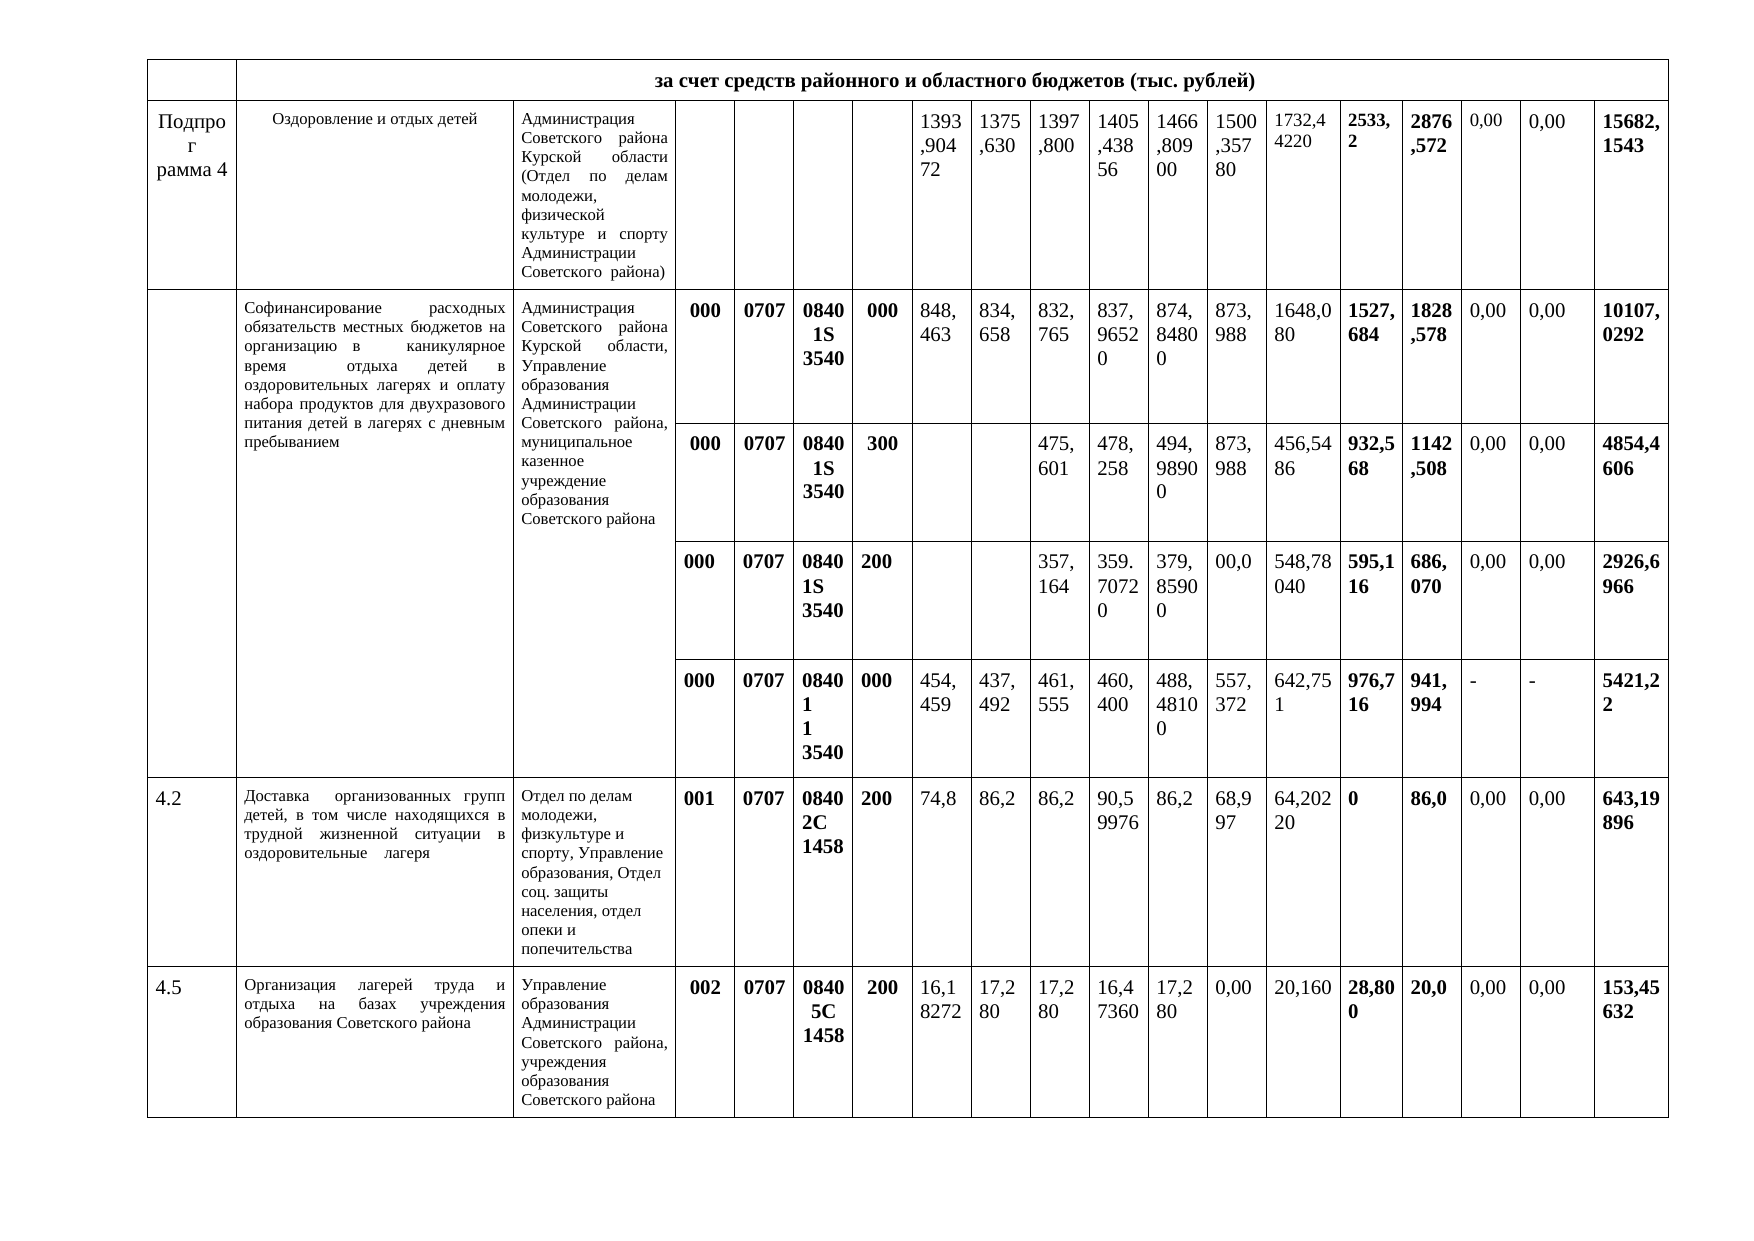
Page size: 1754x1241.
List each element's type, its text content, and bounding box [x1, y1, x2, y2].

table_cell 000 [676, 660, 734, 777]
table_cell 86,2 [1031, 778, 1089, 966]
table_cell 0707 [735, 660, 793, 777]
table_cell 437,492 [972, 660, 1030, 777]
table_cell 000 [853, 290, 912, 422]
table_cell 832,765 [1031, 290, 1089, 422]
table_cell 456,5486 [1267, 424, 1340, 541]
table_cell 2876,572 [1403, 101, 1461, 289]
table_cell Администрация Советского района Курской области (Отдел по делам молодежи, физической культуре и спорту Администрации Советского района) [514, 101, 675, 289]
table_cell 0707 [735, 542, 793, 659]
table_cell 1393,90472 [913, 101, 971, 289]
table_cell 874,84800 [1149, 290, 1207, 422]
table_cell 08402С 1458 [794, 778, 852, 966]
table_cell 1397,800 [1031, 101, 1089, 289]
table_cell - [1521, 660, 1594, 777]
table_cell 1648,080 [1267, 290, 1340, 422]
table_cell Оздоровление и отдых детей [237, 101, 513, 289]
table_cell 0,00 [1208, 967, 1266, 1117]
table_cell 837,96520 [1090, 290, 1148, 422]
table_cell 0,00 [1462, 967, 1520, 1117]
table_cell 932,568 [1341, 424, 1402, 541]
table_cell 000 [676, 290, 734, 422]
table_cell 0,00 [1462, 101, 1520, 289]
table_cell 976,716 [1341, 660, 1402, 777]
table_cell 86,2 [1149, 778, 1207, 966]
table_cell 00,0 [1208, 542, 1266, 659]
table_cell 475,601 [1031, 424, 1089, 541]
table_cell [853, 101, 912, 289]
table_cell Администрация Советского района Курской области, Управление образования Администрации Советского района, муниципальное казенное учреждение образования Советского района [514, 290, 675, 777]
table_cell 1732,44220 [1267, 101, 1340, 289]
table_cell 17,280 [1149, 967, 1207, 1117]
table_cell 357,164 [1031, 542, 1089, 659]
table_cell 000 [676, 424, 734, 541]
table_cell 08401S 3540 [794, 290, 852, 422]
table_cell 0 [1341, 778, 1402, 966]
table_cell 0,00 [1521, 290, 1594, 422]
table_cell 68,997 [1208, 778, 1266, 966]
table_cell [148, 60, 236, 100]
table_cell 686,070 [1403, 542, 1461, 659]
table_cell 494,98900 [1149, 424, 1207, 541]
table_cell - [1462, 660, 1520, 777]
table_cell 17,280 [1031, 967, 1089, 1117]
table_cell 873,988 [1208, 290, 1266, 422]
table_cell 64,20220 [1267, 778, 1340, 966]
table_cell 941,994 [1403, 660, 1461, 777]
table_cell [735, 101, 793, 289]
table_cell 873,988 [1208, 424, 1266, 541]
table_cell 1466,80900 [1149, 101, 1207, 289]
table_cell 1142,508 [1403, 424, 1461, 541]
table_cell 4.5 [148, 967, 236, 1117]
table_cell 379,85900 [1149, 542, 1207, 659]
table_cell 15682,1543 [1595, 101, 1668, 289]
table_cell 2533,2 [1341, 101, 1402, 289]
table_cell Доставка организованных групп детей, в том числе находящихся в трудной жизненной ситуации в оздоровительные лагеря [237, 778, 513, 966]
table_cell [913, 424, 971, 541]
table_cell 20,0 [1403, 967, 1461, 1117]
table_cell 0707 [735, 778, 793, 966]
table_cell 454,459 [913, 660, 971, 777]
table_cell 002 [676, 967, 734, 1117]
table_cell 0,00 [1521, 778, 1594, 966]
table_cell 1500,35780 [1208, 101, 1266, 289]
table_cell 000 [676, 542, 734, 659]
table_cell 08401S 3540 [794, 542, 852, 659]
table_cell [913, 542, 971, 659]
table_cell 10107,0292 [1595, 290, 1668, 422]
table_cell 0707 [735, 290, 793, 422]
table_cell 0,00 [1521, 542, 1594, 659]
table_cell 16,47360 [1090, 967, 1148, 1117]
table_cell 08405С 1458 [794, 967, 852, 1117]
table_cell 000 [853, 660, 912, 777]
table_cell 359.70720 [1090, 542, 1148, 659]
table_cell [237, 60, 1668, 100]
table_cell 200 [853, 967, 912, 1117]
table_cell 17,280 [972, 967, 1030, 1117]
table_cell 90,59976 [1090, 778, 1148, 966]
table_cell 5421,22 [1595, 660, 1668, 777]
table_cell [794, 101, 852, 289]
table_cell 0707 [735, 967, 793, 1117]
table_cell 643,19896 [1595, 778, 1668, 966]
table_cell 848,463 [913, 290, 971, 422]
table_cell 300 [853, 424, 912, 541]
table_cell 1828,578 [1403, 290, 1461, 422]
table_cell 74,8 [913, 778, 971, 966]
table_cell 2926,6966 [1595, 542, 1668, 659]
table_cell 461,555 [1031, 660, 1089, 777]
table_cell 834,658 [972, 290, 1030, 422]
table_cell 0,00 [1462, 778, 1520, 966]
table_cell 557,372 [1208, 660, 1266, 777]
table_cell Управление образования Администрации Советского района, учреждения образования Советского района [514, 967, 675, 1117]
table_cell [148, 290, 236, 777]
table_cell 153,45632 [1595, 967, 1668, 1117]
table_cell 642,751 [1267, 660, 1340, 777]
table_cell 0,00 [1462, 542, 1520, 659]
table_cell 16,18272 [913, 967, 971, 1117]
table_cell 595,116 [1341, 542, 1402, 659]
table_cell 548,78040 [1267, 542, 1340, 659]
table_cell 0,00 [1462, 290, 1520, 422]
table_cell Софинансирование расходных обязательств местных бюджетов на организацию в каникулярное время отдыха детей в оздоровительных лагерях и оплату набора продуктов для двухразового питания детей в лагерях с дневным пребыванием [237, 290, 513, 777]
table_cell 20,160 [1267, 967, 1340, 1117]
table_cell 001 [676, 778, 734, 966]
table_cell 200 [853, 542, 912, 659]
table_cell Подпрог рамма 4 [148, 101, 236, 289]
table_cell 488,48100 [1149, 660, 1207, 777]
table_cell 460,400 [1090, 660, 1148, 777]
table_cell 200 [853, 778, 912, 966]
table_cell 0,00 [1521, 424, 1594, 541]
table_cell 1405,43856 [1090, 101, 1148, 289]
table_cell 0,00 [1521, 967, 1594, 1117]
table_cell 4.2 [148, 778, 236, 966]
table_cell 0,00 [1521, 101, 1594, 289]
table_cell 08401 13540 [794, 660, 852, 777]
table_cell [972, 542, 1030, 659]
table_cell 1375,630 [972, 101, 1030, 289]
table_cell Отдел по делам молодежи, физкультуре и спорту, Управление образования, Отдел соц. защиты населения, отдел опеки и попечительства [514, 778, 675, 966]
table_cell 1527,684 [1341, 290, 1402, 422]
table_cell 08401S 3540 [794, 424, 852, 541]
table_cell Организация лагерей труда и отдыха на базах учреждения образования Советского района [237, 967, 513, 1117]
table_cell 28,800 [1341, 967, 1402, 1117]
table_cell 86,2 [972, 778, 1030, 966]
table_cell 86,0 [1403, 778, 1461, 966]
table_cell 4854,4606 [1595, 424, 1668, 541]
table_cell 0707 [735, 424, 793, 541]
table_cell 0,00 [1462, 424, 1520, 541]
table_cell 478,258 [1090, 424, 1148, 541]
table_cell [972, 424, 1030, 541]
table_cell [676, 101, 734, 289]
